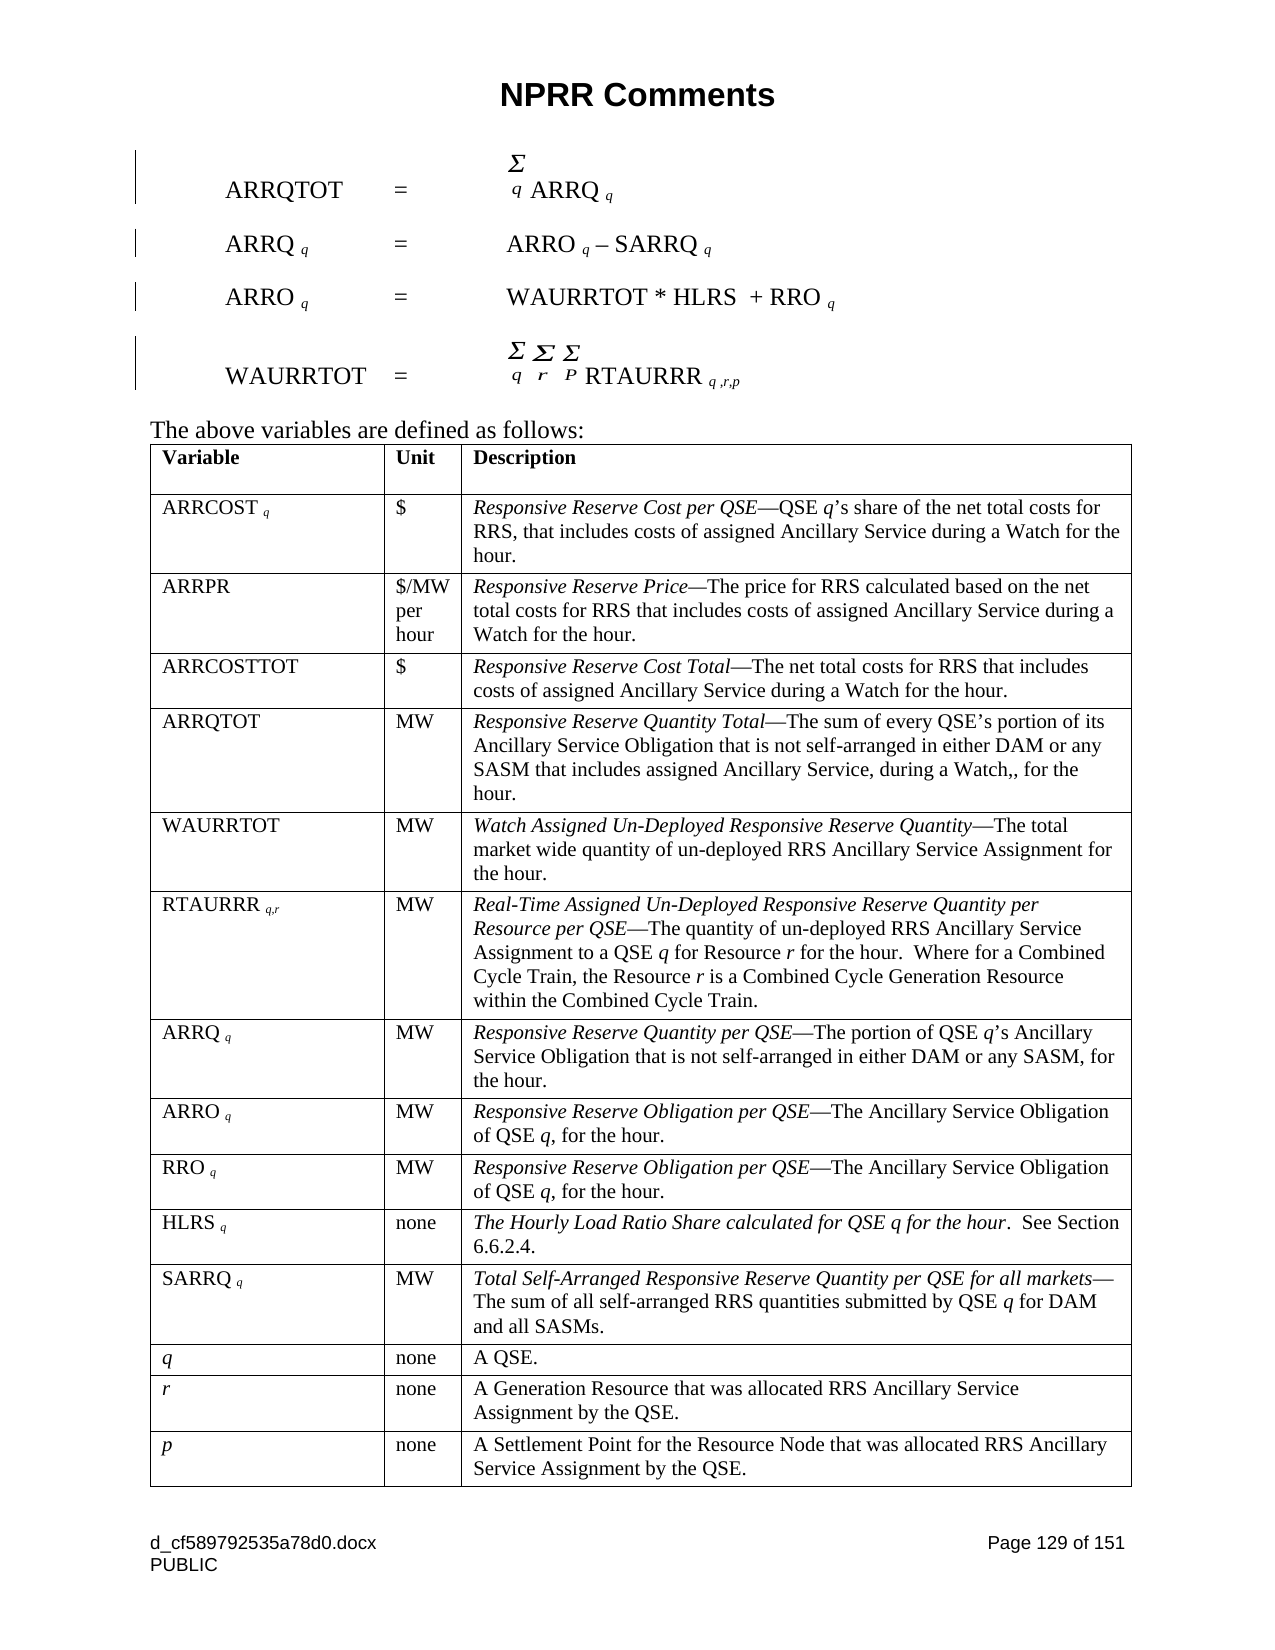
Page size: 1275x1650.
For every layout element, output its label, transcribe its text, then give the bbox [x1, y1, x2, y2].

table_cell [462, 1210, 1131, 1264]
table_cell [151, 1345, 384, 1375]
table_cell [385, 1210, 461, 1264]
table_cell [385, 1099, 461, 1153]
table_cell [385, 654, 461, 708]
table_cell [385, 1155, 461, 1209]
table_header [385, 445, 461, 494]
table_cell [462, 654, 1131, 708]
text ARRO q = WAURRTOT * HLRS + RRO q [225, 282, 1125, 311]
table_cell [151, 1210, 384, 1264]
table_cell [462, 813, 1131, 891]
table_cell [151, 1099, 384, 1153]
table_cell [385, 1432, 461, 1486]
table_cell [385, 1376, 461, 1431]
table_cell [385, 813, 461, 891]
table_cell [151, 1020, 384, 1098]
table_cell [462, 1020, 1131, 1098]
text ARRQ q = ARRO q – SARRQ q [225, 229, 1125, 257]
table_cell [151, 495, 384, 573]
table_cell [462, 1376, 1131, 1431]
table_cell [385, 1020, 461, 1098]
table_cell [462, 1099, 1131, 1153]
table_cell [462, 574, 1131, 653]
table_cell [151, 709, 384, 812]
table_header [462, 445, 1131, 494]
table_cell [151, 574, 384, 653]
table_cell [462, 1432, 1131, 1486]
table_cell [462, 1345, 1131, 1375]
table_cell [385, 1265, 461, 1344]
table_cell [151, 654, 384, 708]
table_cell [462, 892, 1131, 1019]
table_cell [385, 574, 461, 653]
text The above variables are defined as follows: [150, 415, 1125, 443]
text ARRQTOT = ARRQ q [225, 150, 1125, 204]
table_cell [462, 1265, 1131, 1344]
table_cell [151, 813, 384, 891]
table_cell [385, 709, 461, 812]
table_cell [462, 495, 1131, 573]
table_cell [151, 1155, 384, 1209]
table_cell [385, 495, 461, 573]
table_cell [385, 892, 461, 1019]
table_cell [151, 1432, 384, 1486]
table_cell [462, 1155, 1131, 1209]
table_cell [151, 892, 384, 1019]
text WAURRTOT = RTAURRR q ,r,p [225, 336, 1125, 390]
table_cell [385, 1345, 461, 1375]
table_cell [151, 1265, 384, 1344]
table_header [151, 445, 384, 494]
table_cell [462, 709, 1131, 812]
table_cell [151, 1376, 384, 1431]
